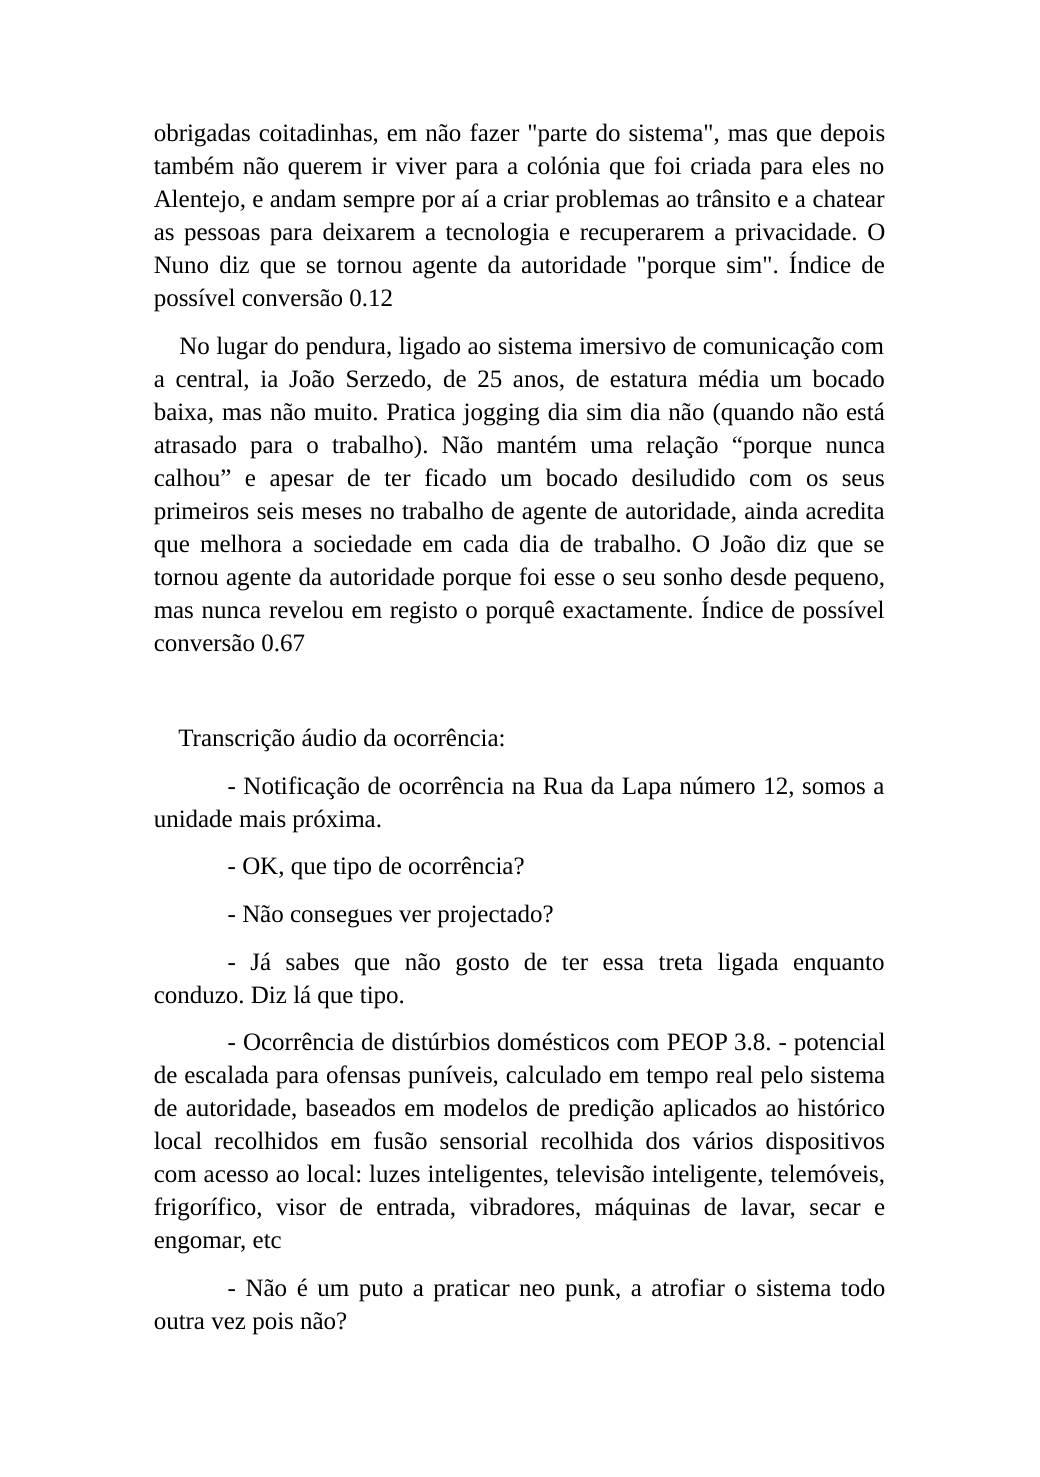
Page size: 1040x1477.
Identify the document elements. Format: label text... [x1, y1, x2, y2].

text - Não consegues ver projectado? [153, 899, 886, 928]
text Transcrição áudio da ocorrência: [153, 723, 886, 752]
text - Notificação de ocorrência na Rua da Lapa número 12, somos a unidade mais próxima. [153, 771, 886, 833]
text - Ocorrência de distúrbios domésticos com PEOP 3.8. - potencial de escalada para ofensas puníveis, calculado em tempo real pelo sistema de autoridade, baseados em modelos de predição aplicados ao histórico local recolhidos em fusão sensorial recolhida dos vários dispositivos com acesso ao local: luzes inteligentes, televisão inteligente, telemóveis, frigorífico, visor de entrada, vibradores, máquinas de lavar, secar e engomar, etc [153, 1027, 886, 1254]
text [153, 118, 886, 312]
text - OK, que tipo de ocorrência? [153, 851, 886, 880]
text - Já sabes que não gosto de ter essa treta ligada enquanto conduzo. Diz lá que tipo. [153, 947, 886, 1008]
text No lugar do pendura, ligado ao sistema imersivo de comunicação com a central, ia João Serzedo, de 25 anos, de estatura média um bocado baixa, mas não muito. Pratica jogging dia sim dia não (quando não está atrasado para o trabalho). Não mantém uma relação “porque nunca calhou” e apesar de ter ficado um bocado desiludido com os seus primeiros seis meses no trabalho de agente de autoridade, ainda acredita que melhora a sociedade em cada dia de trabalho. O João diz que se tornou agente da autoridade porque foi esse o seu sonho desde pequeno, mas nunca revelou em registo o porquê exactamente. Índice de possível conversão 0.67 [153, 331, 886, 657]
text - Não é um puto a praticar neo punk, a atrofiar o sistema todo outra vez pois não? [153, 1273, 886, 1335]
